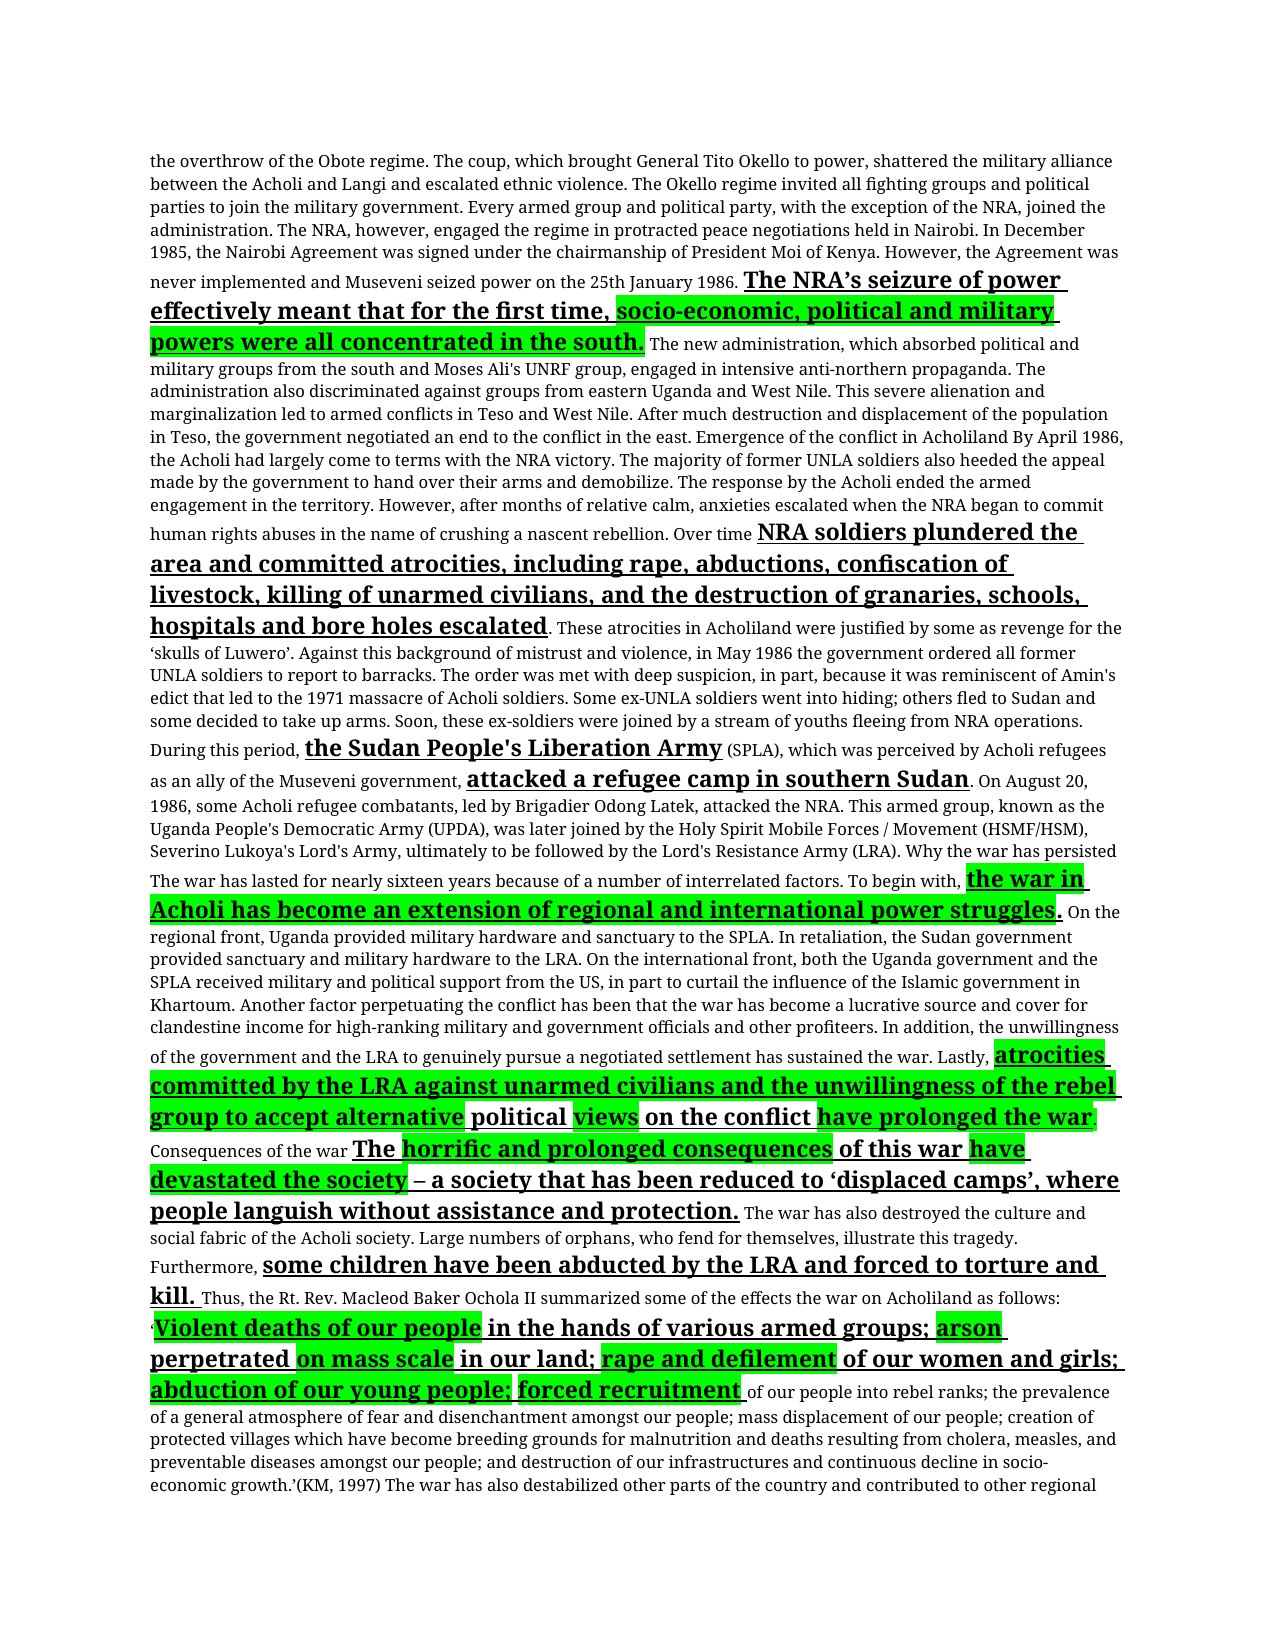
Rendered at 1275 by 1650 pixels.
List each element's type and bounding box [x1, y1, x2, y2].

text [150, 150, 1125, 1369]
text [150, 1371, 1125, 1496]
